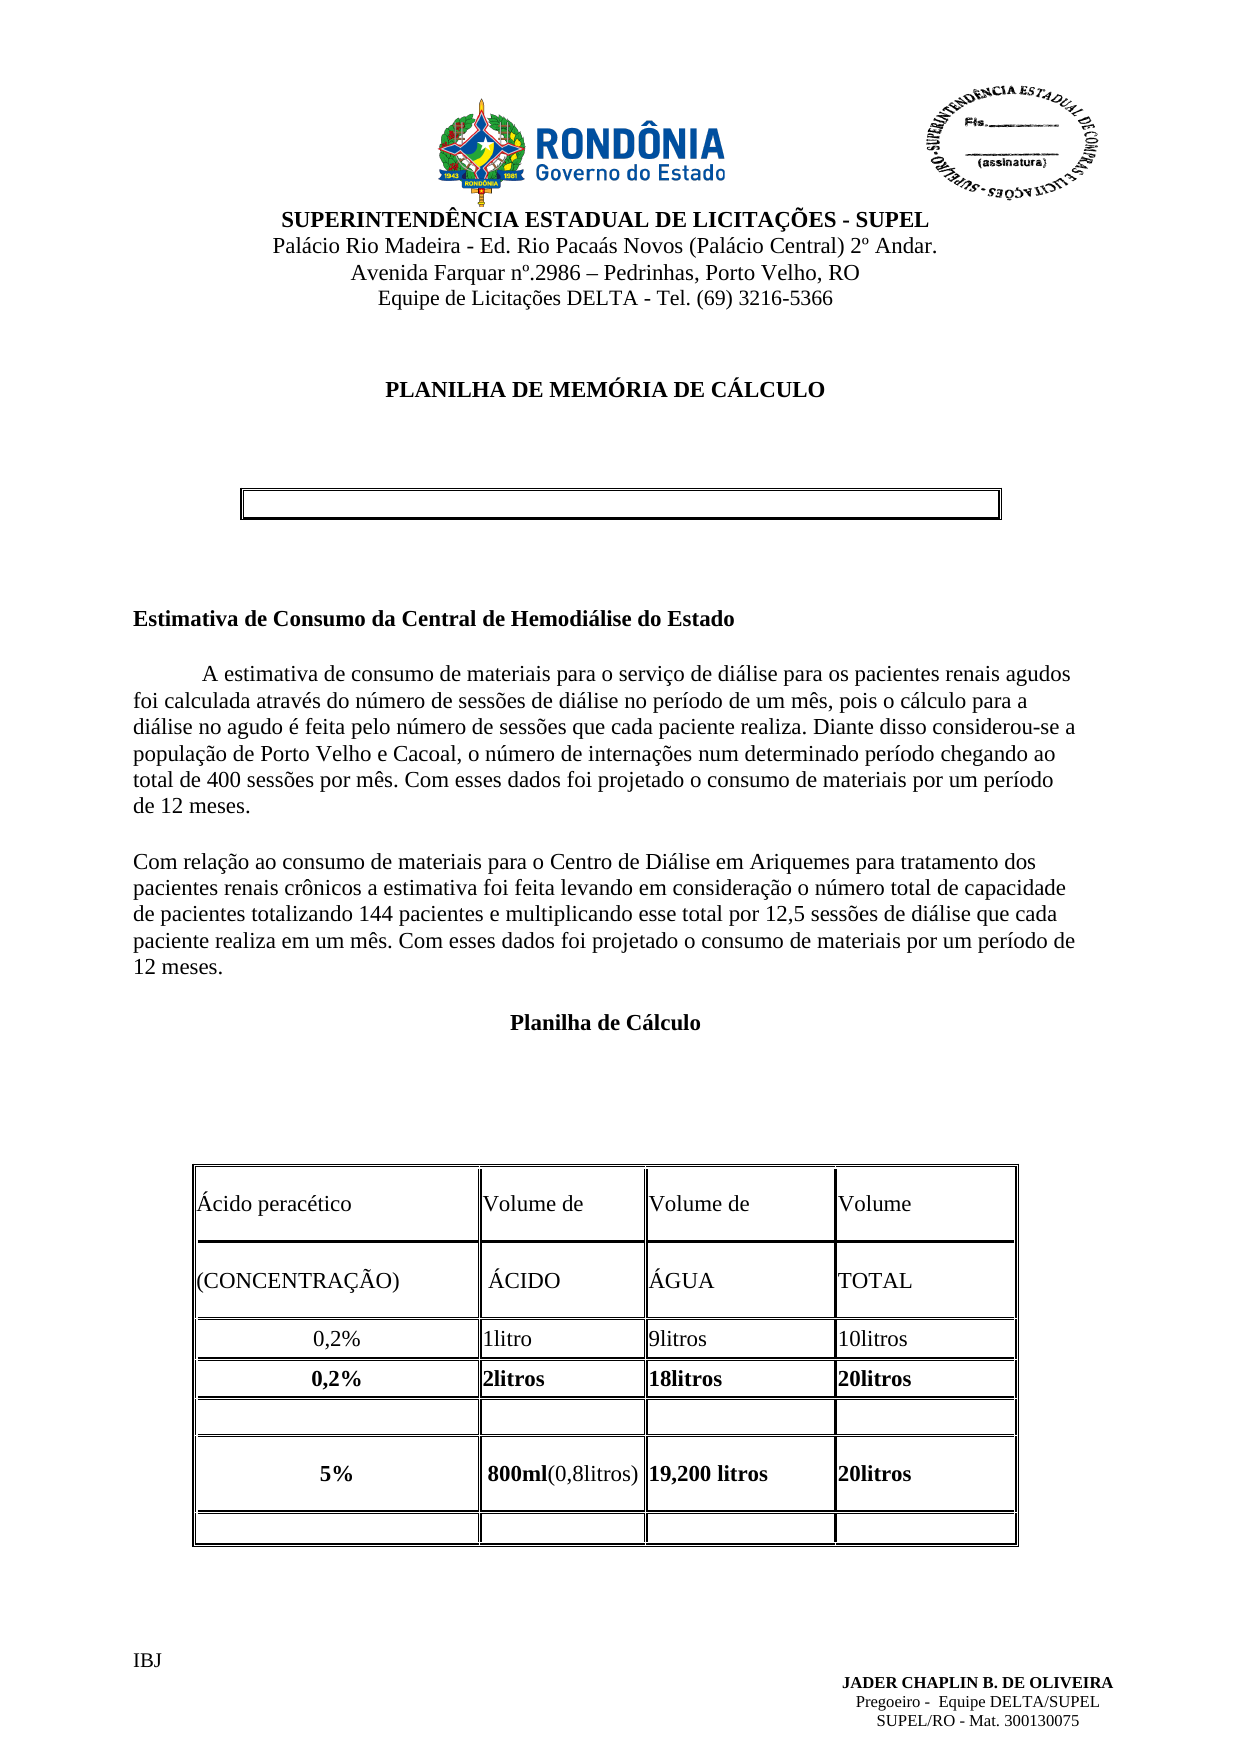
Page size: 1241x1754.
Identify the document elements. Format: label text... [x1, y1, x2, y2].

table_cell 5% [194, 1434, 480, 1510]
table_cell [196, 1510, 480, 1543]
text PLANILHA DE MEMÓRIA DE CÁLCULO [133, 376, 1078, 403]
table_cell ÁGUA [648, 1243, 834, 1317]
table_cell (CONCENTRAÇÃO) [196, 1240, 478, 1317]
table_header [244, 491, 998, 517]
table_cell 19,200 litros [648, 1437, 834, 1510]
table_header Ácido peracético [196, 1165, 480, 1240]
table_header Volume de [646, 1167, 835, 1240]
picture [912, 75, 1108, 207]
table_cell 9litros [648, 1320, 834, 1357]
table_cell 800ml(0,8litros) [482, 1437, 644, 1510]
text Estimativa de Consumo da Central de Hemodiálise do Estado [133, 605, 1078, 631]
table_cell TOTAL [837, 1240, 1015, 1317]
text A estimativa de consumo de materiais para o serviço de diálise para os pacientes renais agudos foi calculada através do número de sessões de diálise no período de um mês, pois o cálculo para a diálise no agudo é feita pelo número de sessões que cada paciente realiza. Diante disso considerou-se a população de Porto Velho e Cacoal, o número de internações num determinado período chegando ao total de 400 sessões por mês. Com esses dados foi projetado o consumo de materiais por um período de 12 meses. [133, 661, 1078, 819]
table_cell 20litros [837, 1357, 1016, 1396]
table_cell [835, 1510, 1016, 1543]
text Planilha de Cálculo [133, 1009, 1078, 1035]
table_cell ÁCIDO [482, 1243, 644, 1317]
table_cell 0,2% [196, 1357, 478, 1396]
table_cell 0,2% [194, 1317, 480, 1357]
table_cell [648, 1400, 834, 1434]
text Com relação ao consumo de materiais para o Centro de Diálise em Ariquemes para tratamento dos pacientes renais crônicos a estimativa foi feita levando em consideração o número total de capacidade de pacientes totalizando 144 pacientes e multiplicando esse total por 12,5 sessões de diálise que cada paciente realiza em um mês. Com esses dados foi projetado o consumo de materiais por um período de 12 meses. [133, 848, 1078, 979]
table_cell [837, 1396, 1016, 1434]
table_cell 10litros [835, 1317, 1017, 1357]
table_cell [646, 1514, 835, 1543]
table_cell 1litro [482, 1320, 644, 1357]
table_cell 20litros [835, 1434, 1017, 1510]
picture [437, 98, 725, 207]
table_cell 2litros [482, 1361, 644, 1396]
table_cell 18litros [648, 1361, 834, 1396]
table_header Volume [835, 1167, 1015, 1240]
table_cell [482, 1400, 644, 1434]
table_cell [196, 1396, 478, 1434]
table_cell [480, 1510, 646, 1543]
table_header Volume de [480, 1165, 646, 1240]
